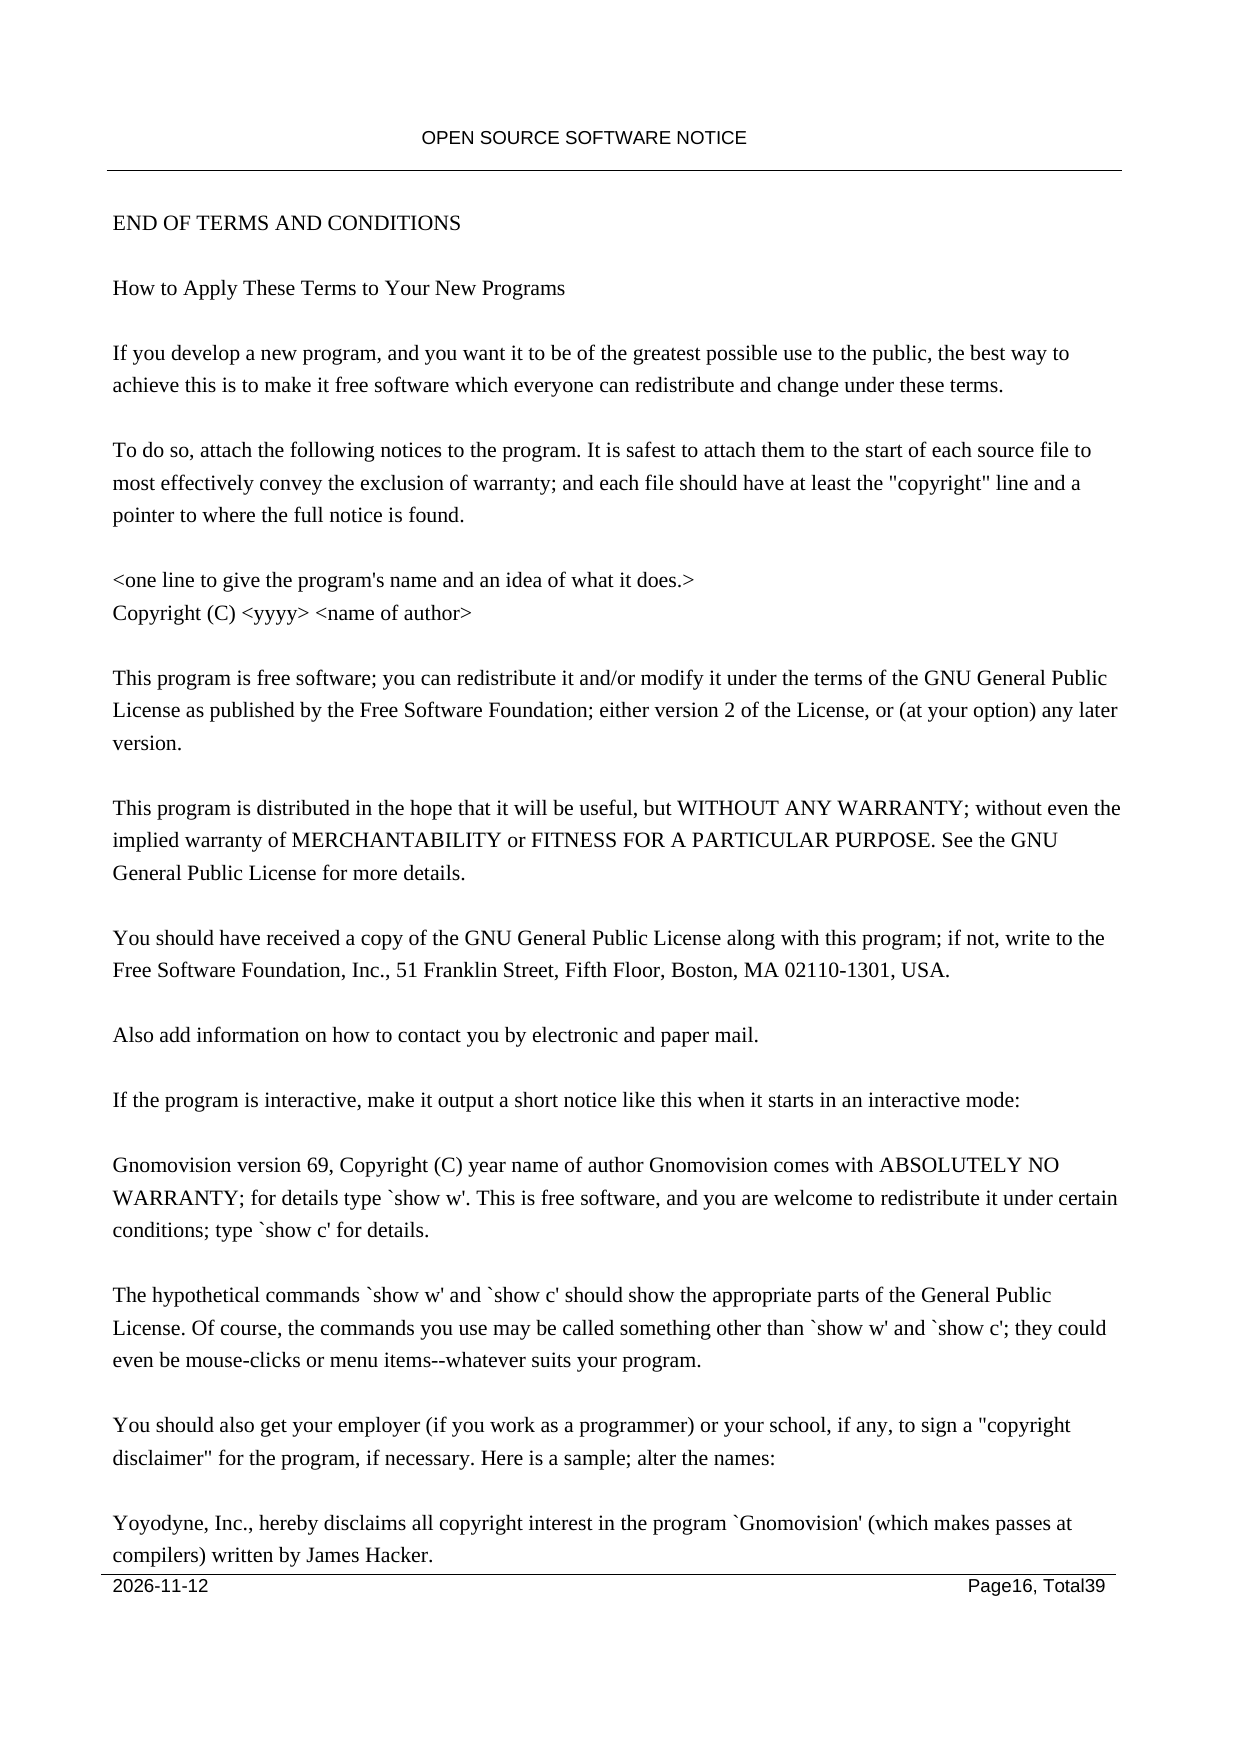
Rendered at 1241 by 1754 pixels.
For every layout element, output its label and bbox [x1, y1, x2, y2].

text [112, 206, 1128, 1571]
